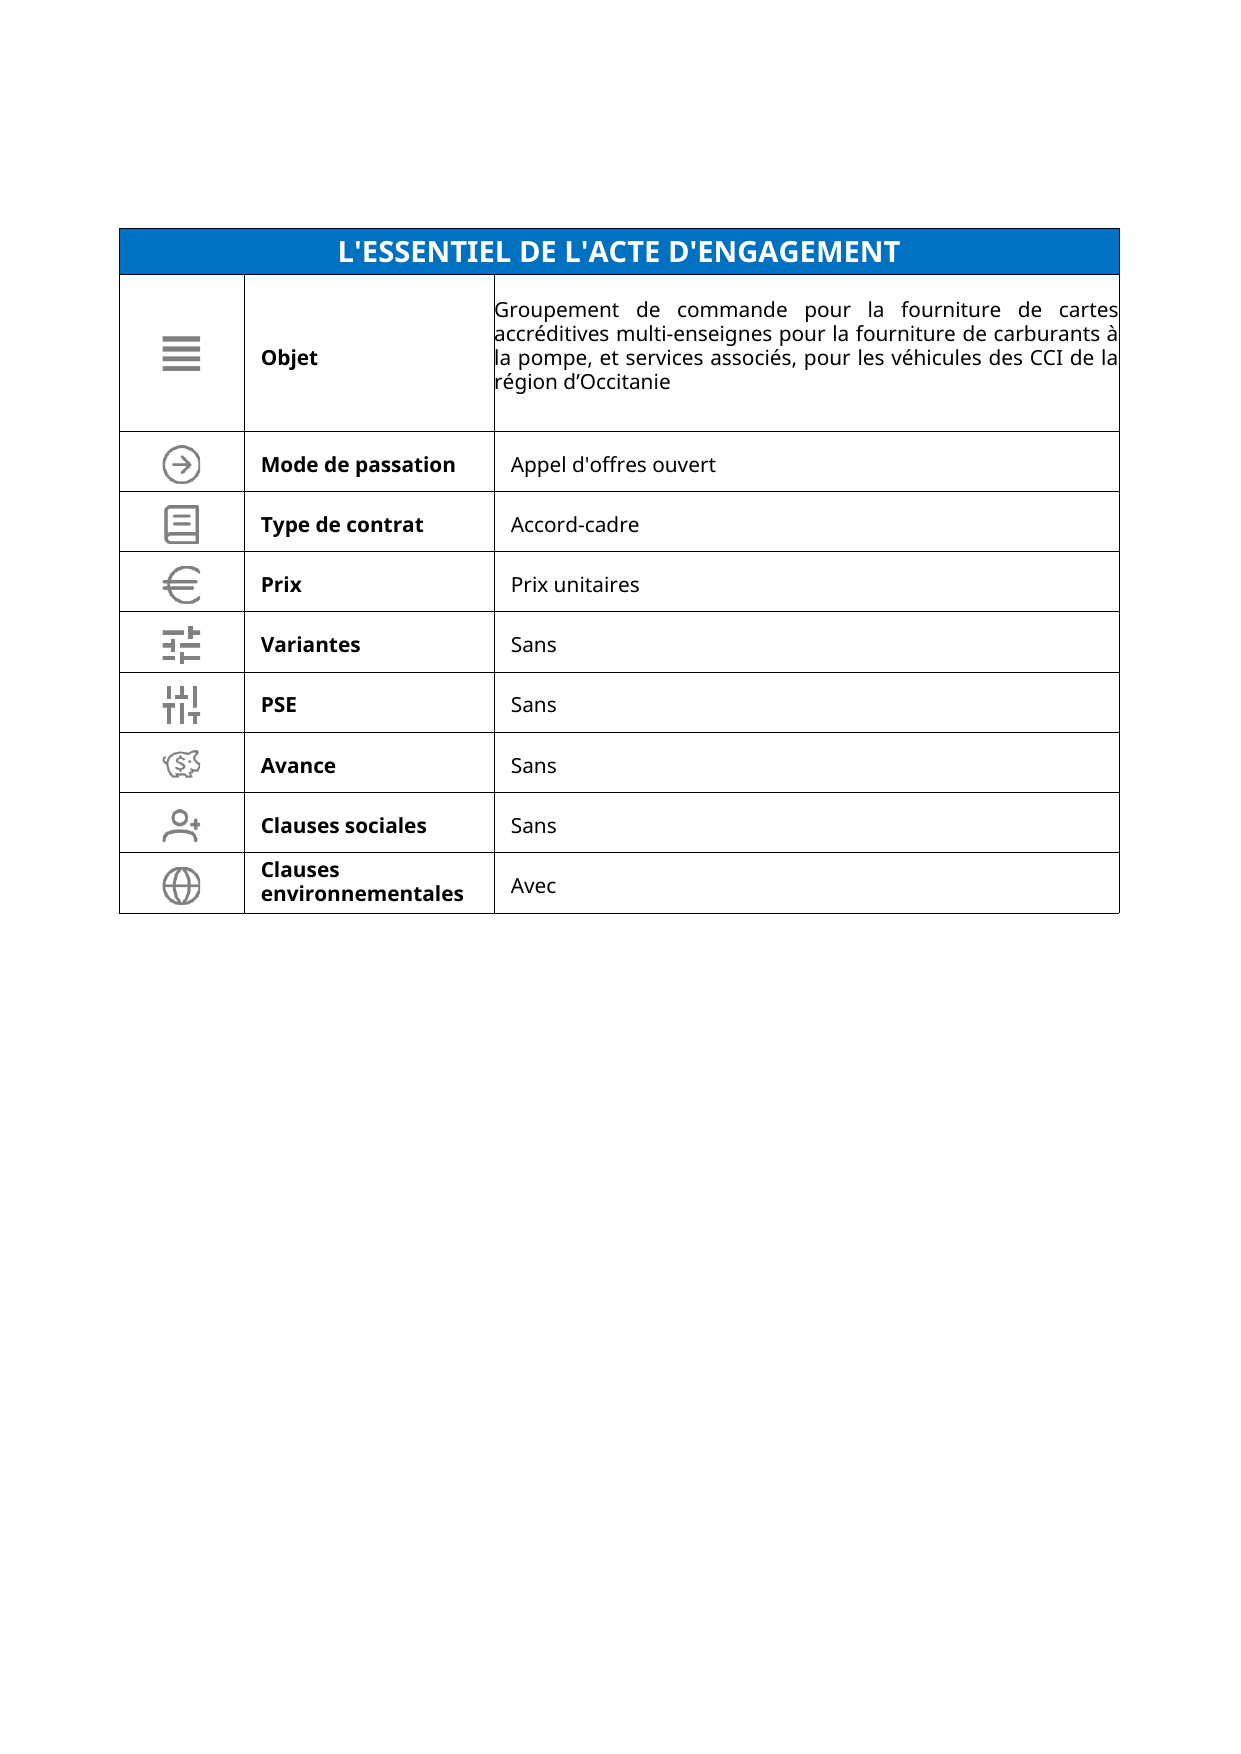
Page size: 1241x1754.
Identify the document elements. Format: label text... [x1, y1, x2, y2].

table_cell [120, 492, 244, 551]
table_cell Groupement de commande pour la fourniture de cartes accréditives multi-enseignes pour la fourniture de carburants à la pompe, et services associés, pour les véhicules des CCI de la région d’Occitanie [495, 275, 1119, 431]
table_cell Type de contrat [245, 492, 494, 551]
table_cell [120, 612, 244, 671]
table_cell Objet [245, 275, 494, 431]
table_cell Mode de passation [245, 432, 494, 491]
table_cell PSE [245, 673, 494, 732]
table_cell Appel d'offres ouvert [495, 432, 1119, 491]
table_cell Variantes [245, 612, 494, 671]
table_cell Sans [495, 733, 1119, 792]
table_cell Clauses sociales [245, 793, 494, 852]
picture [162, 806, 201, 845]
table_cell [120, 275, 244, 431]
picture [162, 867, 201, 905]
table_cell [120, 432, 244, 491]
picture [162, 750, 201, 778]
table_header L'ESSENTIEL DE L'ACTE D'ENGAGEMENT [120, 229, 1119, 274]
table_cell Prix unitaires [495, 552, 1119, 611]
picture [162, 505, 201, 544]
picture [162, 686, 201, 724]
table_cell [120, 793, 244, 852]
picture [162, 566, 201, 604]
table_cell Clauses environnementales [245, 853, 494, 913]
table_cell Avec [495, 853, 1119, 913]
table_cell [120, 733, 244, 792]
table_cell Sans [495, 612, 1119, 671]
table_cell Sans [495, 793, 1119, 852]
table_cell [120, 853, 244, 913]
picture [162, 334, 201, 373]
table_cell Accord-cadre [495, 492, 1119, 551]
table_cell [120, 552, 244, 611]
picture [162, 626, 201, 664]
picture [162, 445, 201, 484]
table_cell [120, 673, 244, 732]
table_cell Sans [495, 673, 1119, 732]
table_cell Prix [245, 552, 494, 611]
table_cell Avance [245, 733, 494, 792]
